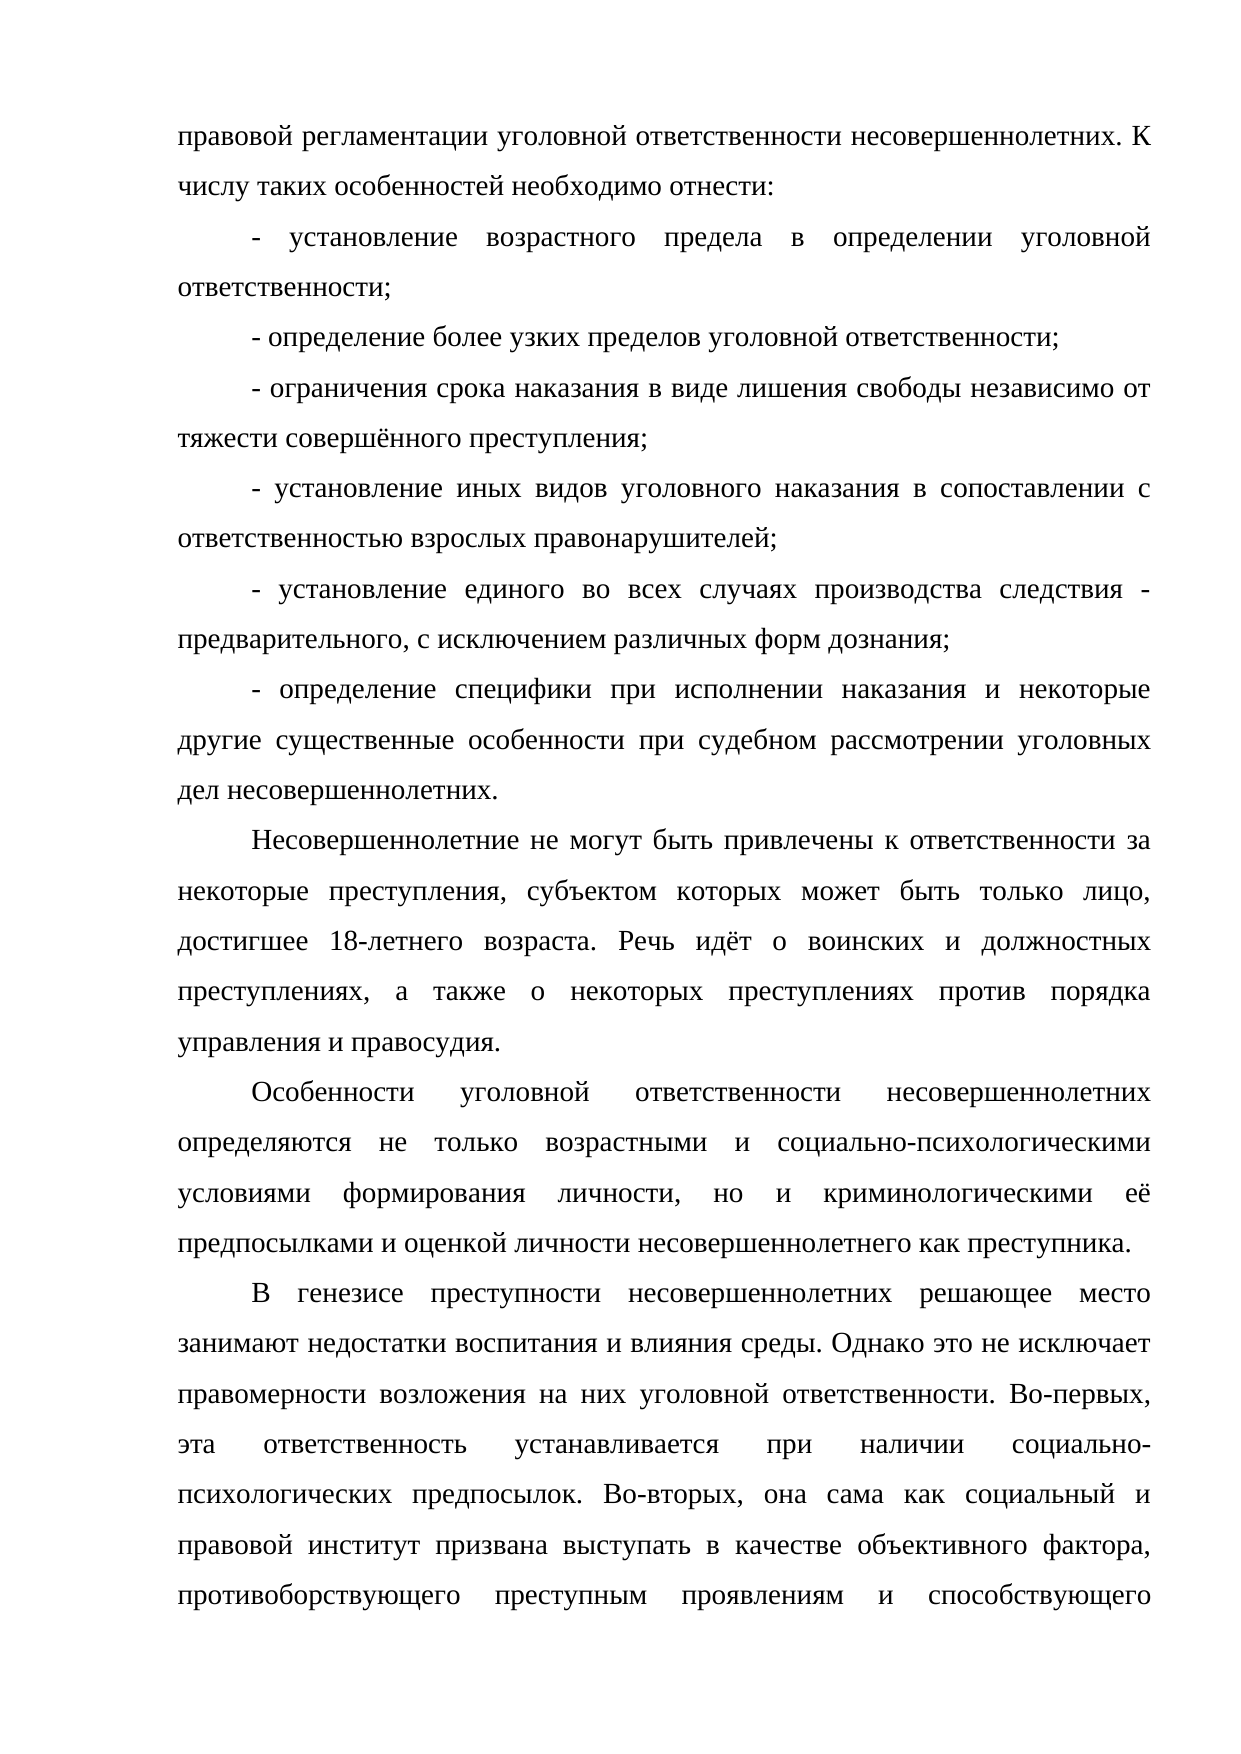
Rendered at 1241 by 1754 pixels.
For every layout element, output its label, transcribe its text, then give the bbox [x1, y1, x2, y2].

text Несовершеннолетние не могут быть привлечены к ответственности за некоторые преступления, субъектом которых может быть только лицо, достигшее 18-летнего возраста. Речь идёт о воинских и должностных преступлениях, а также о некоторых преступлениях против порядка управления и правосудия. [177, 822, 1152, 1057]
text - определение специфики при исполнении наказания и некоторые другие существенные особенности при судебном рассмотрении уголовных дел несовершеннолетних. [177, 672, 1152, 806]
text - установление иных видов уголовного наказания в сопоставлении с ответственностью взрослых правонарушителей; [177, 470, 1152, 554]
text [177, 118, 1152, 202]
text - определение более узких пределов уголовной ответственности; [177, 319, 1152, 353]
text Особенности уголовной ответственности несовершеннолетних определяются не только возрастными и социально-психологическими условиями формирования личности, но и криминологическими её предпосылками и оценкой личности несовершеннолетнего как преступника. [177, 1074, 1152, 1258]
text - установление возрастного предела в определении уголовной ответственности; [177, 219, 1152, 303]
text - установление единого во всех случаях производства следствия - предварительного, с исключением различных форм дознания; [177, 571, 1152, 655]
text - ограничения срока наказания в виде лишения свободы независимо от тяжести совершённого преступления; [177, 370, 1152, 453]
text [177, 1275, 1152, 1611]
